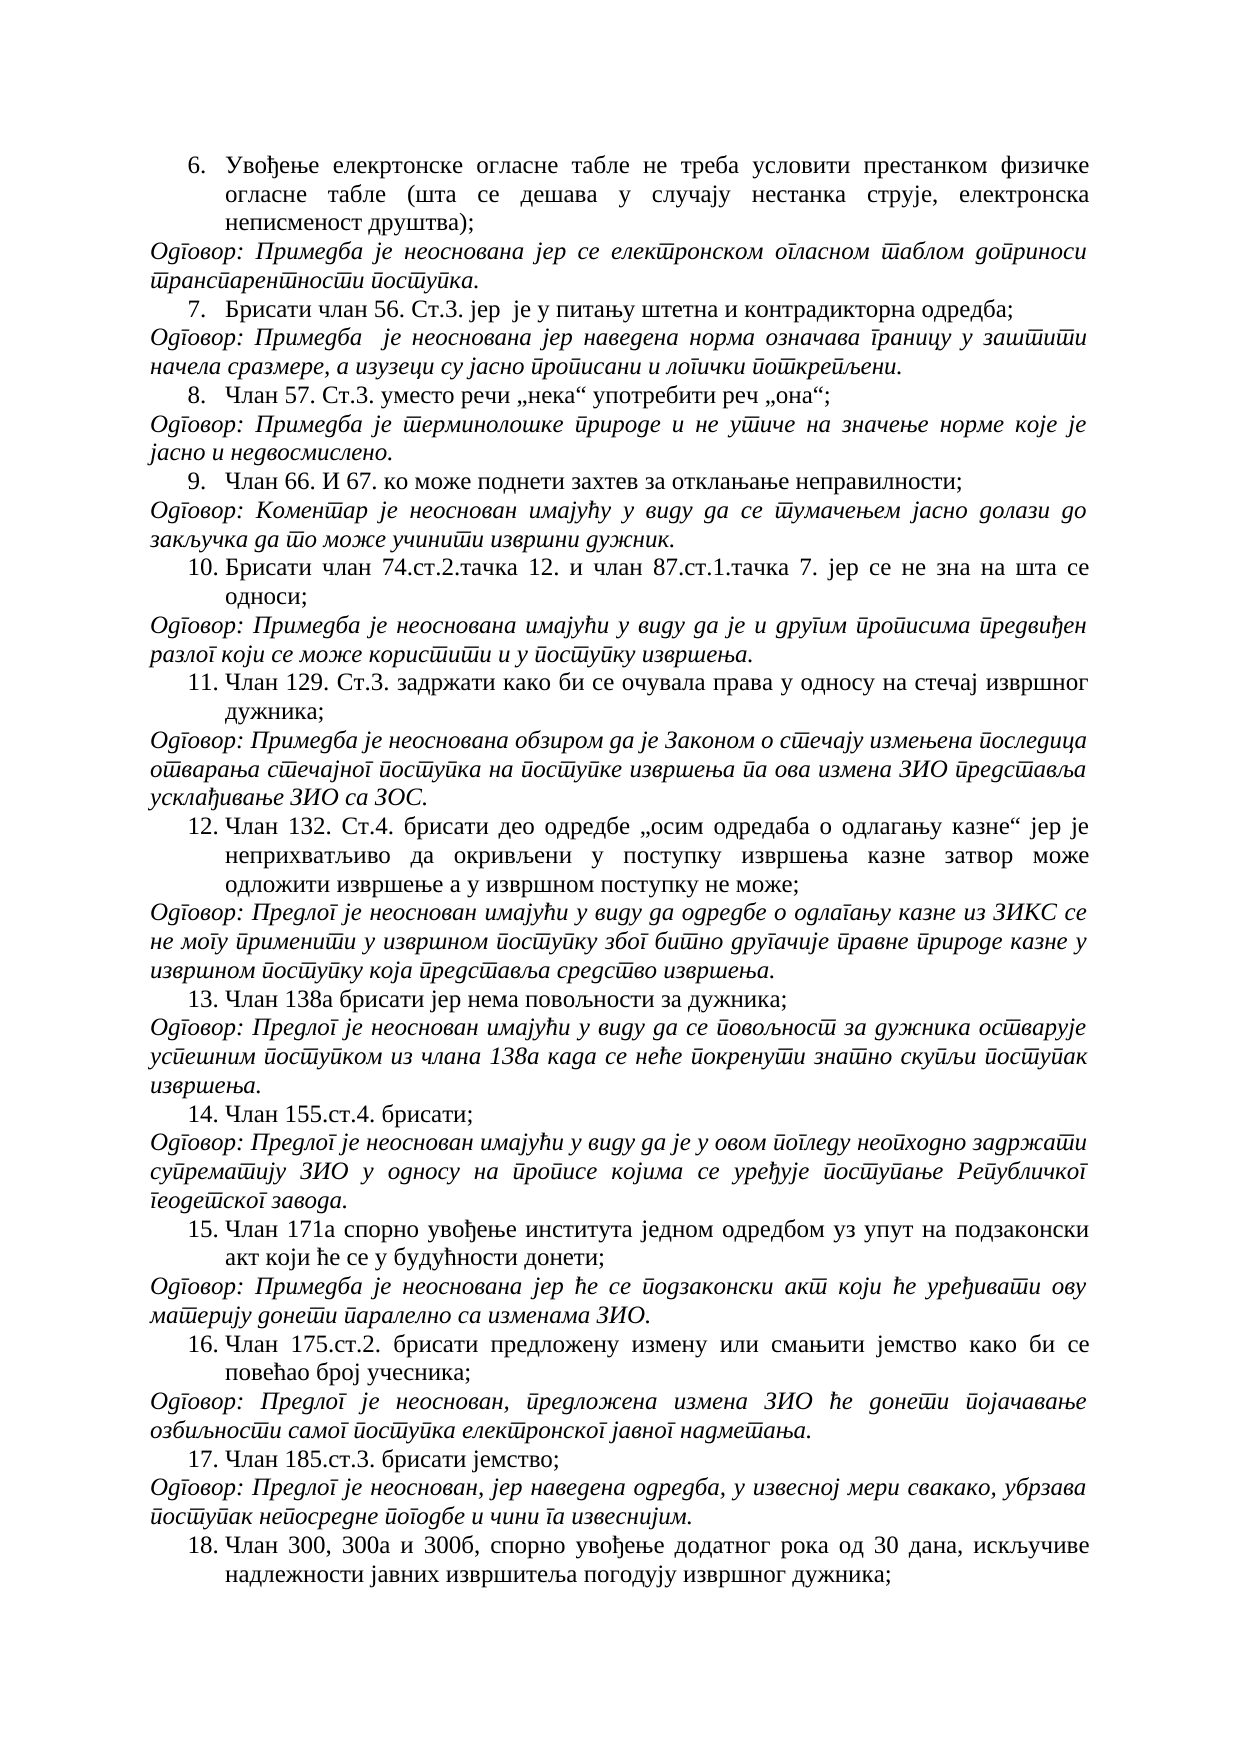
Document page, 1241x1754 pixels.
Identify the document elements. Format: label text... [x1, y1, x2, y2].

list Члан 66. И 67. ко може поднети захтев за отклањање неправилности; [187, 466, 1090, 495]
text Одговор: Предлог је неоснован, предложена измена ЗИО ће донети појачавање озбиљности самог поступка електронског јавног надметања. [150, 1386, 1090, 1444]
text Одговор: Примедба је неоснована обзиром да је Законом о стечају измењена последица отварања стечајног поступка на поступке извршења па ова измена ЗИО представља усклађивање ЗИО са ЗОС. [150, 725, 1090, 811]
text Одговор: Предлог је неоснован имајући у виду да се повољност за дужника остварује успешним поступком из члана 138а када се неће покренути знатно скупљи поступак извршења. [150, 1012, 1090, 1099]
text Одговор: Примедба је неоснована јер се електронском огласном таблом доприноси транспарентности поступка. [150, 236, 1090, 294]
text Одговор: Примедба је неоснована имајући у виду да је и другим прописима предвиђен разлог који се може користити и у поступку извршења. [150, 610, 1090, 667]
list Члан 132. Ст.4. брисати део одредбе „осим одредаба о одлагању казне“ јер је неприхватљиво да окривљени у поступку извршења казне затвор може одложити извршење а у извршном поступку не може; [187, 811, 1090, 897]
text Одговор: Предлог је неоснован имајући у виду да је у овом погледу неопходно задржати супрематију ЗИО у односу на прописе којима се уређује поступање Републичког геодетског завода. [150, 1127, 1090, 1214]
text Одговор: Коментар је неоснован имајућу у виду да се тумачењем јасно долази до закључка да то може учинити извршни дужник. [150, 495, 1090, 552]
text Одговор: Предлог је неоснован имајући у виду да одредбе о одлагању казне из ЗИКС се не могу применити у извршном поступку због битно другачије правне природе казне у извршном поступку која представља средство извршења. [150, 897, 1090, 984]
list Члан 300, 300а и 300б, спорно увођење додатног рока од 30 дана, искључиве надлежности јавних извршитеља погодују извршног дужника; [187, 1530, 1090, 1587]
list Брисати члан 74.ст.2.тачка 12. и члан 87.ст.1.тачка 7. јер се не зна на шта се односи; [187, 552, 1090, 610]
text Одговор: Примедба је неоснована јер ће се подзаконски акт који ће уређивати ову материју донети паралелно са изменама ЗИО. [150, 1271, 1090, 1329]
list Увођење елекртонске огласне табле не треба условити престанком физичке огласне табле (шта се дешава у случају нестанка струје, електронска неписменост друштва); [187, 150, 1090, 236]
text Одговор: Примедба је терминолошке природе и не утиче на значење норме које је јасно и недвосмислено. [150, 409, 1090, 466]
list Члан 57. Ст.3. уместо речи „нека“ употребити реч „она“; [187, 380, 1090, 409]
list Члан 138а брисати јер нема повољности за дужника; [187, 984, 1090, 1012]
list Члан 175.ст.2. брисати предложену измену или смањити јемство како би се повећао број учесника; [187, 1329, 1090, 1386]
list Брисати члан 56. Ст.3. јер је у питању штетна и контрадикторна одредба; [187, 294, 1090, 322]
list Члан 185.ст.3. брисати јемство; [187, 1444, 1090, 1472]
text Одговор: Примедба је неоснована јер наведена норма означава границу у заштити начела сразмере, а изузеци су јасно прописани и логички поткрепљени. [150, 322, 1090, 380]
list Члан 171а спорно увођење института једном одредбом уз упут на подзаконски акт који ће се у будућности донети; [187, 1214, 1090, 1271]
list Члан 155.ст.4. брисати; [187, 1099, 1090, 1127]
text Одговор: Предлог је неоснован, јер наведена одредба, у извесној мери свакако, убрзава поступак непосредне погодбе и чини га извеснијим. [150, 1472, 1090, 1530]
list Члан 129. Ст.3. задржати како би се очувала права у односу на стечај извршног дужника; [187, 667, 1090, 725]
